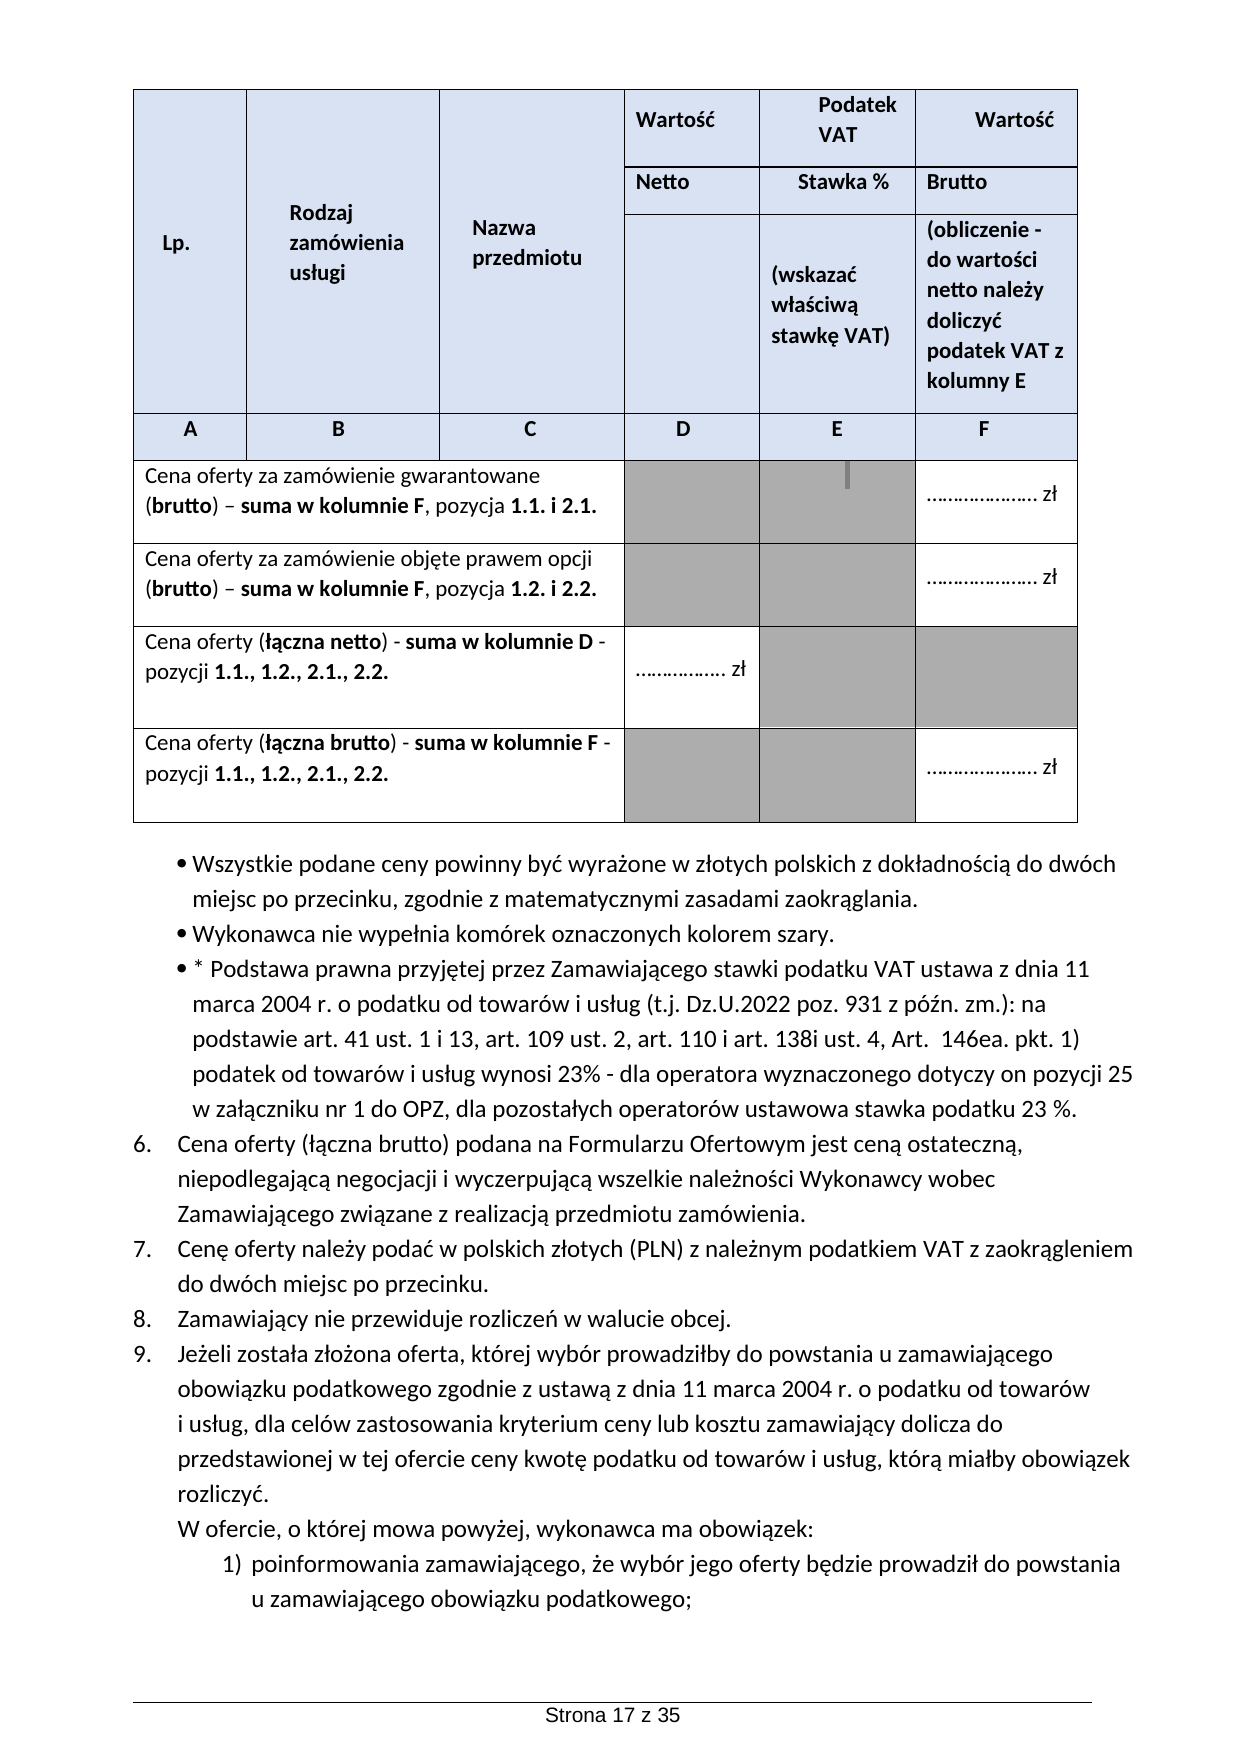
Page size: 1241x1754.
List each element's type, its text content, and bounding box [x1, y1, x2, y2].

list Cena oferty (łączna brutto) podana na Formularzu Ofertowym jest ceną ostateczną, niepodlegającą negocjacji i wyczerpującą wszelkie należności Wykonawcy wobec Zamawiającego związane z realizacją przedmiotu zamówienia. [133, 1128, 1152, 1229]
table_cell Cena oferty za zamówienie objęte prawem opcji (brutto) – suma w kolumnie F, pozycja 1.2. i 2.2. [134, 544, 624, 626]
table_cell A [134, 414, 246, 460]
table_cell [760, 544, 915, 626]
list Wszystkie podane ceny powinny być wyrażone w złotych polskich z dokładnością do dwóch miejsc po przecinku, zgodnie z matematycznymi zasadami zaokrąglania. [177, 848, 1152, 914]
table_header Wartość [625, 90, 759, 166]
table_cell Cena oferty za zamówienie gwarantowane (brutto) – suma w kolumnie F, pozycja 1.1. i 2.1. [134, 461, 624, 543]
table_cell [760, 729, 915, 822]
table_cell [760, 627, 915, 727]
table_cell [625, 215, 759, 413]
table_cell (wskazać właściwą stawkę VAT) [760, 215, 915, 413]
table_cell ………………… zł [916, 544, 1077, 626]
list poinformowania zamawiającego, że wybór jego oferty będzie prowadził do powstania u zamawiającego obowiązku podatkowego; [222, 1548, 1152, 1614]
table_header Podatek VAT [760, 90, 915, 166]
table_header Wartość [916, 90, 1077, 166]
table_cell [916, 627, 1077, 727]
table_cell ………………… zł [916, 729, 1077, 822]
table_cell [625, 729, 759, 822]
table_cell Cena oferty (łączna brutto) - suma w kolumnie F - pozycji 1.1., 1.2., 2.1., 2.2. [134, 729, 624, 822]
table_cell [625, 461, 759, 543]
table_cell [625, 544, 759, 626]
table_cell F [916, 414, 1077, 460]
table_header Lp. [134, 90, 246, 413]
table_cell C [440, 414, 624, 460]
table_cell ………………… zł [916, 461, 1077, 543]
list Jeżeli została złożona oferta, której wybór prowadziłby do powstania u zamawiającego obowiązku podatkowego zgodnie z ustawą z dnia 11 marca 2004 r. o podatku od towarów i usług, dla celów zastosowania kryterium ceny lub kosztu zamawiający dolicza do przedstawionej w tej ofercie ceny kwotę podatku od towarów i usług, którą miałby obowiązek rozliczyć. [133, 1338, 1152, 1509]
text W ofercie, o której mowa powyżej, wykonawca ma obowiązek: [177, 1513, 1152, 1544]
table_cell D [625, 414, 759, 460]
list Cenę oferty należy podać w polskich złotych (PLN) z należnym podatkiem VAT z zaokrągleniem do dwóch miejsc po przecinku. [133, 1233, 1152, 1299]
table_cell B [247, 414, 439, 460]
table_header Rodzaj zamówienia usługi [247, 90, 439, 413]
table_cell Stawka % [760, 168, 915, 214]
table_cell …………….. zł [625, 627, 759, 727]
table_cell E [760, 414, 915, 460]
list Zamawiający nie przewiduje rozliczeń w walucie obcej. [133, 1303, 1152, 1334]
table_cell Cena oferty (łączna netto) - suma w kolumnie D - pozycji 1.1., 1.2., 2.1., 2.2. [134, 627, 624, 727]
table_cell Netto [625, 168, 759, 214]
table_cell (obliczenie - do wartości netto należy doliczyć podatek VAT z kolumny E [916, 215, 1077, 413]
table_header Nazwa przedmiotu [440, 90, 624, 413]
list * Podstawa prawna przyjętej przez Zamawiającego stawki podatku VAT ustawa z dnia 11 marca 2004 r. o podatku od towarów i usług (t.j. Dz.U.2022 poz. 931 z późn. zm.): na podstawie art. 41 ust. 1 i 13, art. 109 ust. 2, art. 110 i art. 138i ust. 4, Art. 146ea. pkt. 1) podatek od towarów i usług wynosi 23% - dla operatora wyznaczonego dotyczy on pozycji 25 w załączniku nr 1 do OPZ, dla pozostałych operatorów ustawowa stawka podatku 23 %. [177, 953, 1152, 1124]
table_cell Brutto [916, 168, 1077, 214]
list Wykonawca nie wypełnia komórek oznaczonych kolorem szary. [177, 918, 1152, 949]
table_cell [760, 461, 915, 543]
